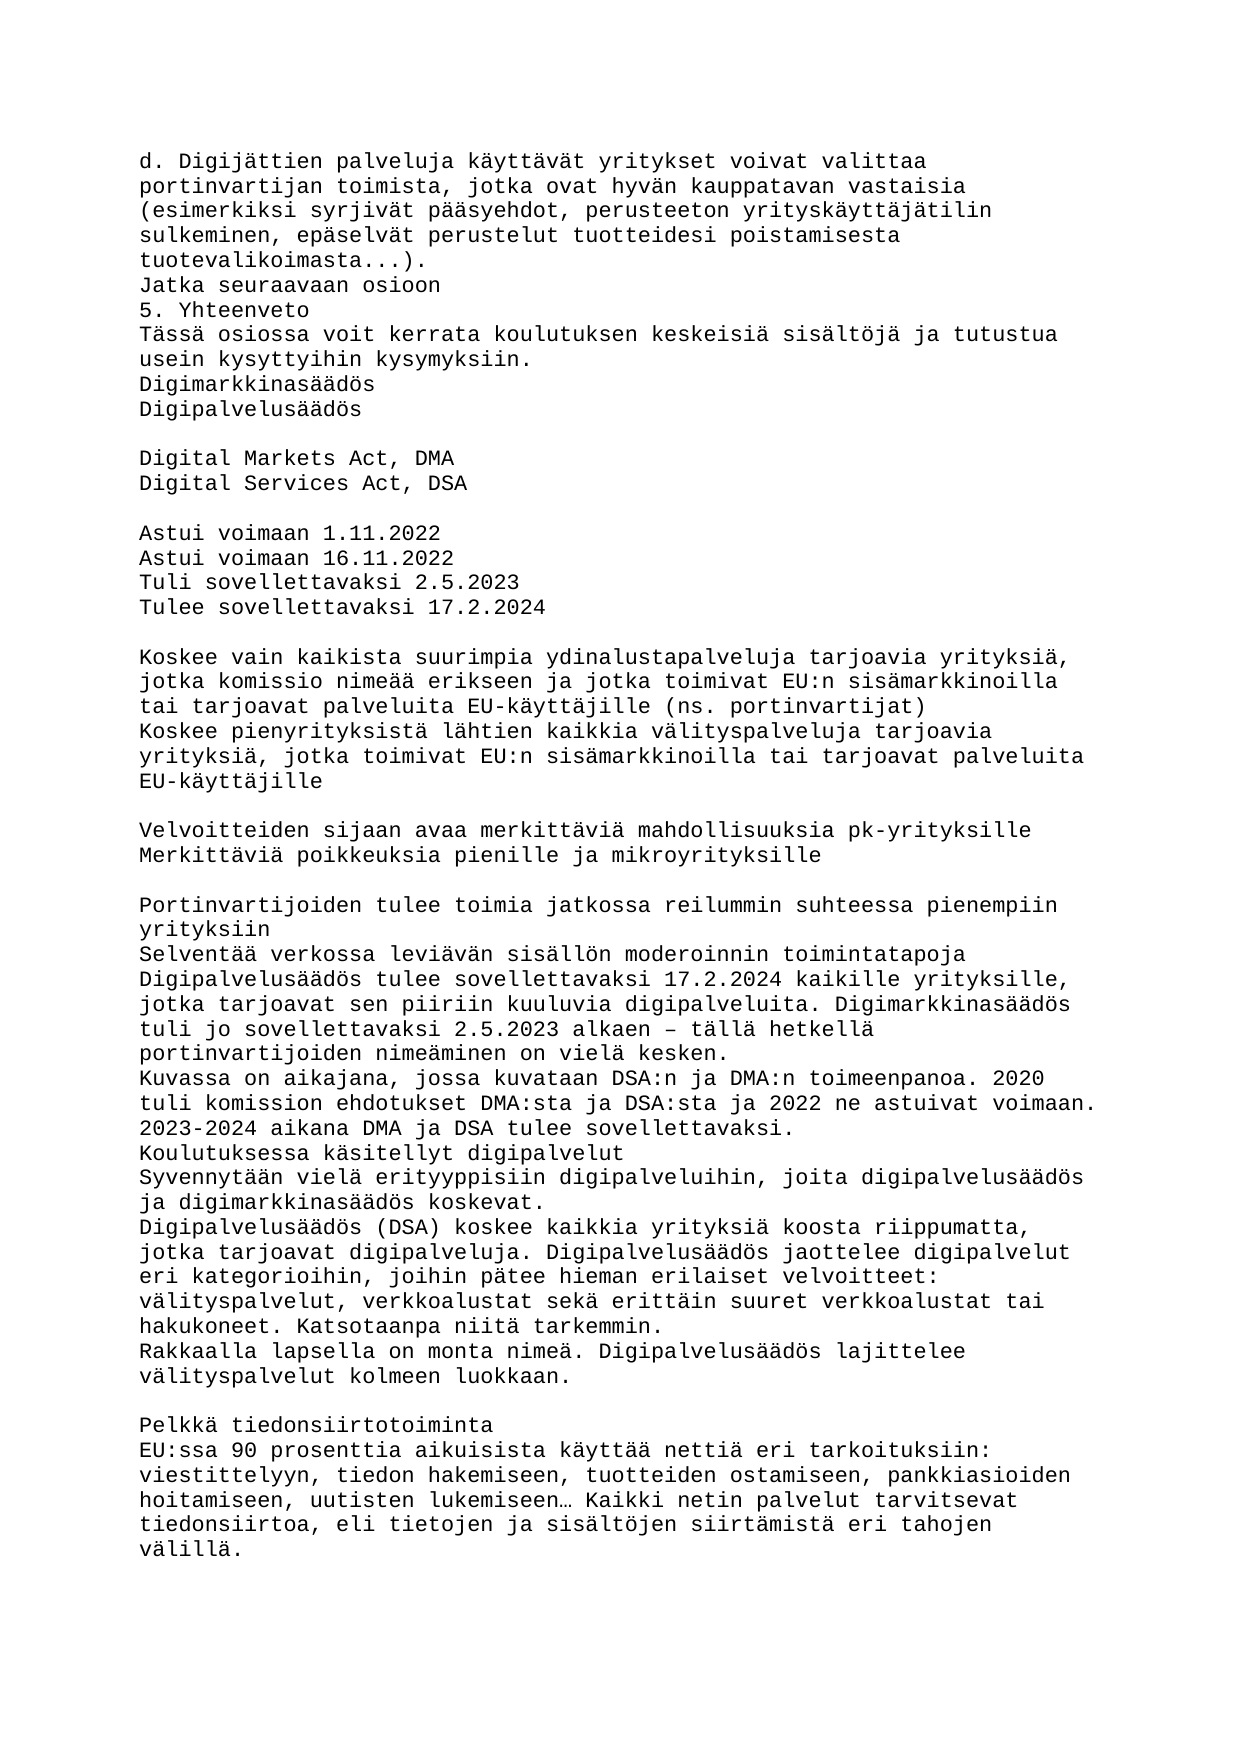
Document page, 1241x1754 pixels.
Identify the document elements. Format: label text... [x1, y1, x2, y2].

text EU:ssa 90 prosenttia aikuisista käyttää nettiä eri tarkoituksiin: viestittelyyn, tiedon hakemiseen, tuotteiden ostamiseen, pankkiasioiden hoitamiseen, uutisten lukemiseen… Kaikki netin palvelut tarvitsevat tiedonsiirtoa, eli tietojen ja sisältöjen siirtämistä eri tahojen välillä. [139, 1439, 1101, 1563]
text Tässä osiossa voit kerrata koulutuksen keskeisiä sisältöjä ja tutustua usein kysyttyihin kysymyksiin. [139, 323, 1101, 373]
text Merkittäviä poikkeuksia pienille ja mikroyrityksille [139, 844, 1101, 869]
text Digipalvelusäädös tulee sovellettavaksi 17.2.2024 kaikille yrityksille, jotka tarjoavat sen piiriin kuuluvia digipalveluita. Digimarkkinasäädös tuli jo sovellettavaksi 2.5.2023 alkaen – tällä hetkellä portinvartijoiden nimeäminen on vielä kesken. [139, 968, 1101, 1067]
text Syvennytään vielä erityyppisiin digipalveluihin, joita digipalvelusäädös ja digimarkkinasäädös koskevat. [139, 1166, 1101, 1216]
text Pelkkä tiedonsiirtotoiminta [139, 1414, 1101, 1439]
text Selventää verkossa leviävän sisällön moderoinnin toimintatapoja [139, 943, 1101, 968]
text Digital Services Act, DSA [139, 472, 1101, 497]
text Jatka seuraavaan osioon [139, 274, 1101, 299]
text Tuli sovellettavaksi 2.5.2023 [139, 571, 1101, 596]
text Kuvassa on aikajana, jossa kuvataan DSA:n ja DMA:n toimeenpanoa. 2020 tuli komission ehdotukset DMA:sta ja DSA:sta ja 2022 ne astuivat voimaan. 2023-2024 aikana DMA ja DSA tulee sovellettavaksi. [139, 1067, 1101, 1142]
text Astui voimaan 16.11.2022 [139, 547, 1101, 571]
text Portinvartijoiden tulee toimia jatkossa reilummin suhteessa pienempiin yrityksiin [139, 894, 1101, 943]
text d. Digijättien palveluja käyttävät yritykset voivat valittaa portinvartijan toimista, jotka ovat hyvän kauppatavan vastaisia (esimerkiksi syrjivät pääsyehdot, perusteeton yrityskäyttäjätilin sulkeminen, epäselvät perustelut tuotteidesi poistamisesta tuotevalikoimasta...). [139, 150, 1101, 274]
text Tulee sovellettavaksi 17.2.2024 [139, 596, 1101, 621]
text Velvoitteiden sijaan avaa merkittäviä mahdollisuuksia pk-yrityksille [139, 819, 1101, 844]
text Astui voimaan 1.11.2022 [139, 522, 1101, 547]
text Digipalvelusäädös (DSA) koskee kaikkia yrityksiä koosta riippumatta, jotka tarjoavat digipalveluja. Digipalvelusäädös jaottelee digipalvelut eri kategorioihin, joihin pätee hieman erilaiset velvoitteet: välityspalvelut, verkkoalustat sekä erittäin suuret verkkoalustat tai hakukoneet. Katsotaanpa niitä tarkemmin. [139, 1216, 1101, 1340]
text Koulutuksessa käsitellyt digipalvelut [139, 1142, 1101, 1166]
text Digipalvelusäädös [139, 398, 1101, 423]
text Koskee pienyrityksistä lähtien kaikkia välityspalveluja tarjoavia yrityksiä, jotka toimivat EU:n sisämarkkinoilla tai tarjoavat palveluita EU-käyttäjille [139, 720, 1101, 794]
text Digimarkkinasäädös [139, 373, 1101, 398]
text Koskee vain kaikista suurimpia ydinalustapalveluja tarjoavia yrityksiä, jotka komissio nimeää erikseen ja jotka toimivat EU:n sisämarkkinoilla tai tarjoavat palveluita EU-käyttäjille (ns. portinvartijat) [139, 646, 1101, 720]
text Rakkaalla lapsella on monta nimeä. Digipalvelusäädös lajittelee välityspalvelut kolmeen luokkaan. [139, 1340, 1101, 1389]
text Digital Markets Act, DMA [139, 447, 1101, 472]
text 5. Yhteenveto [139, 299, 1101, 323]
